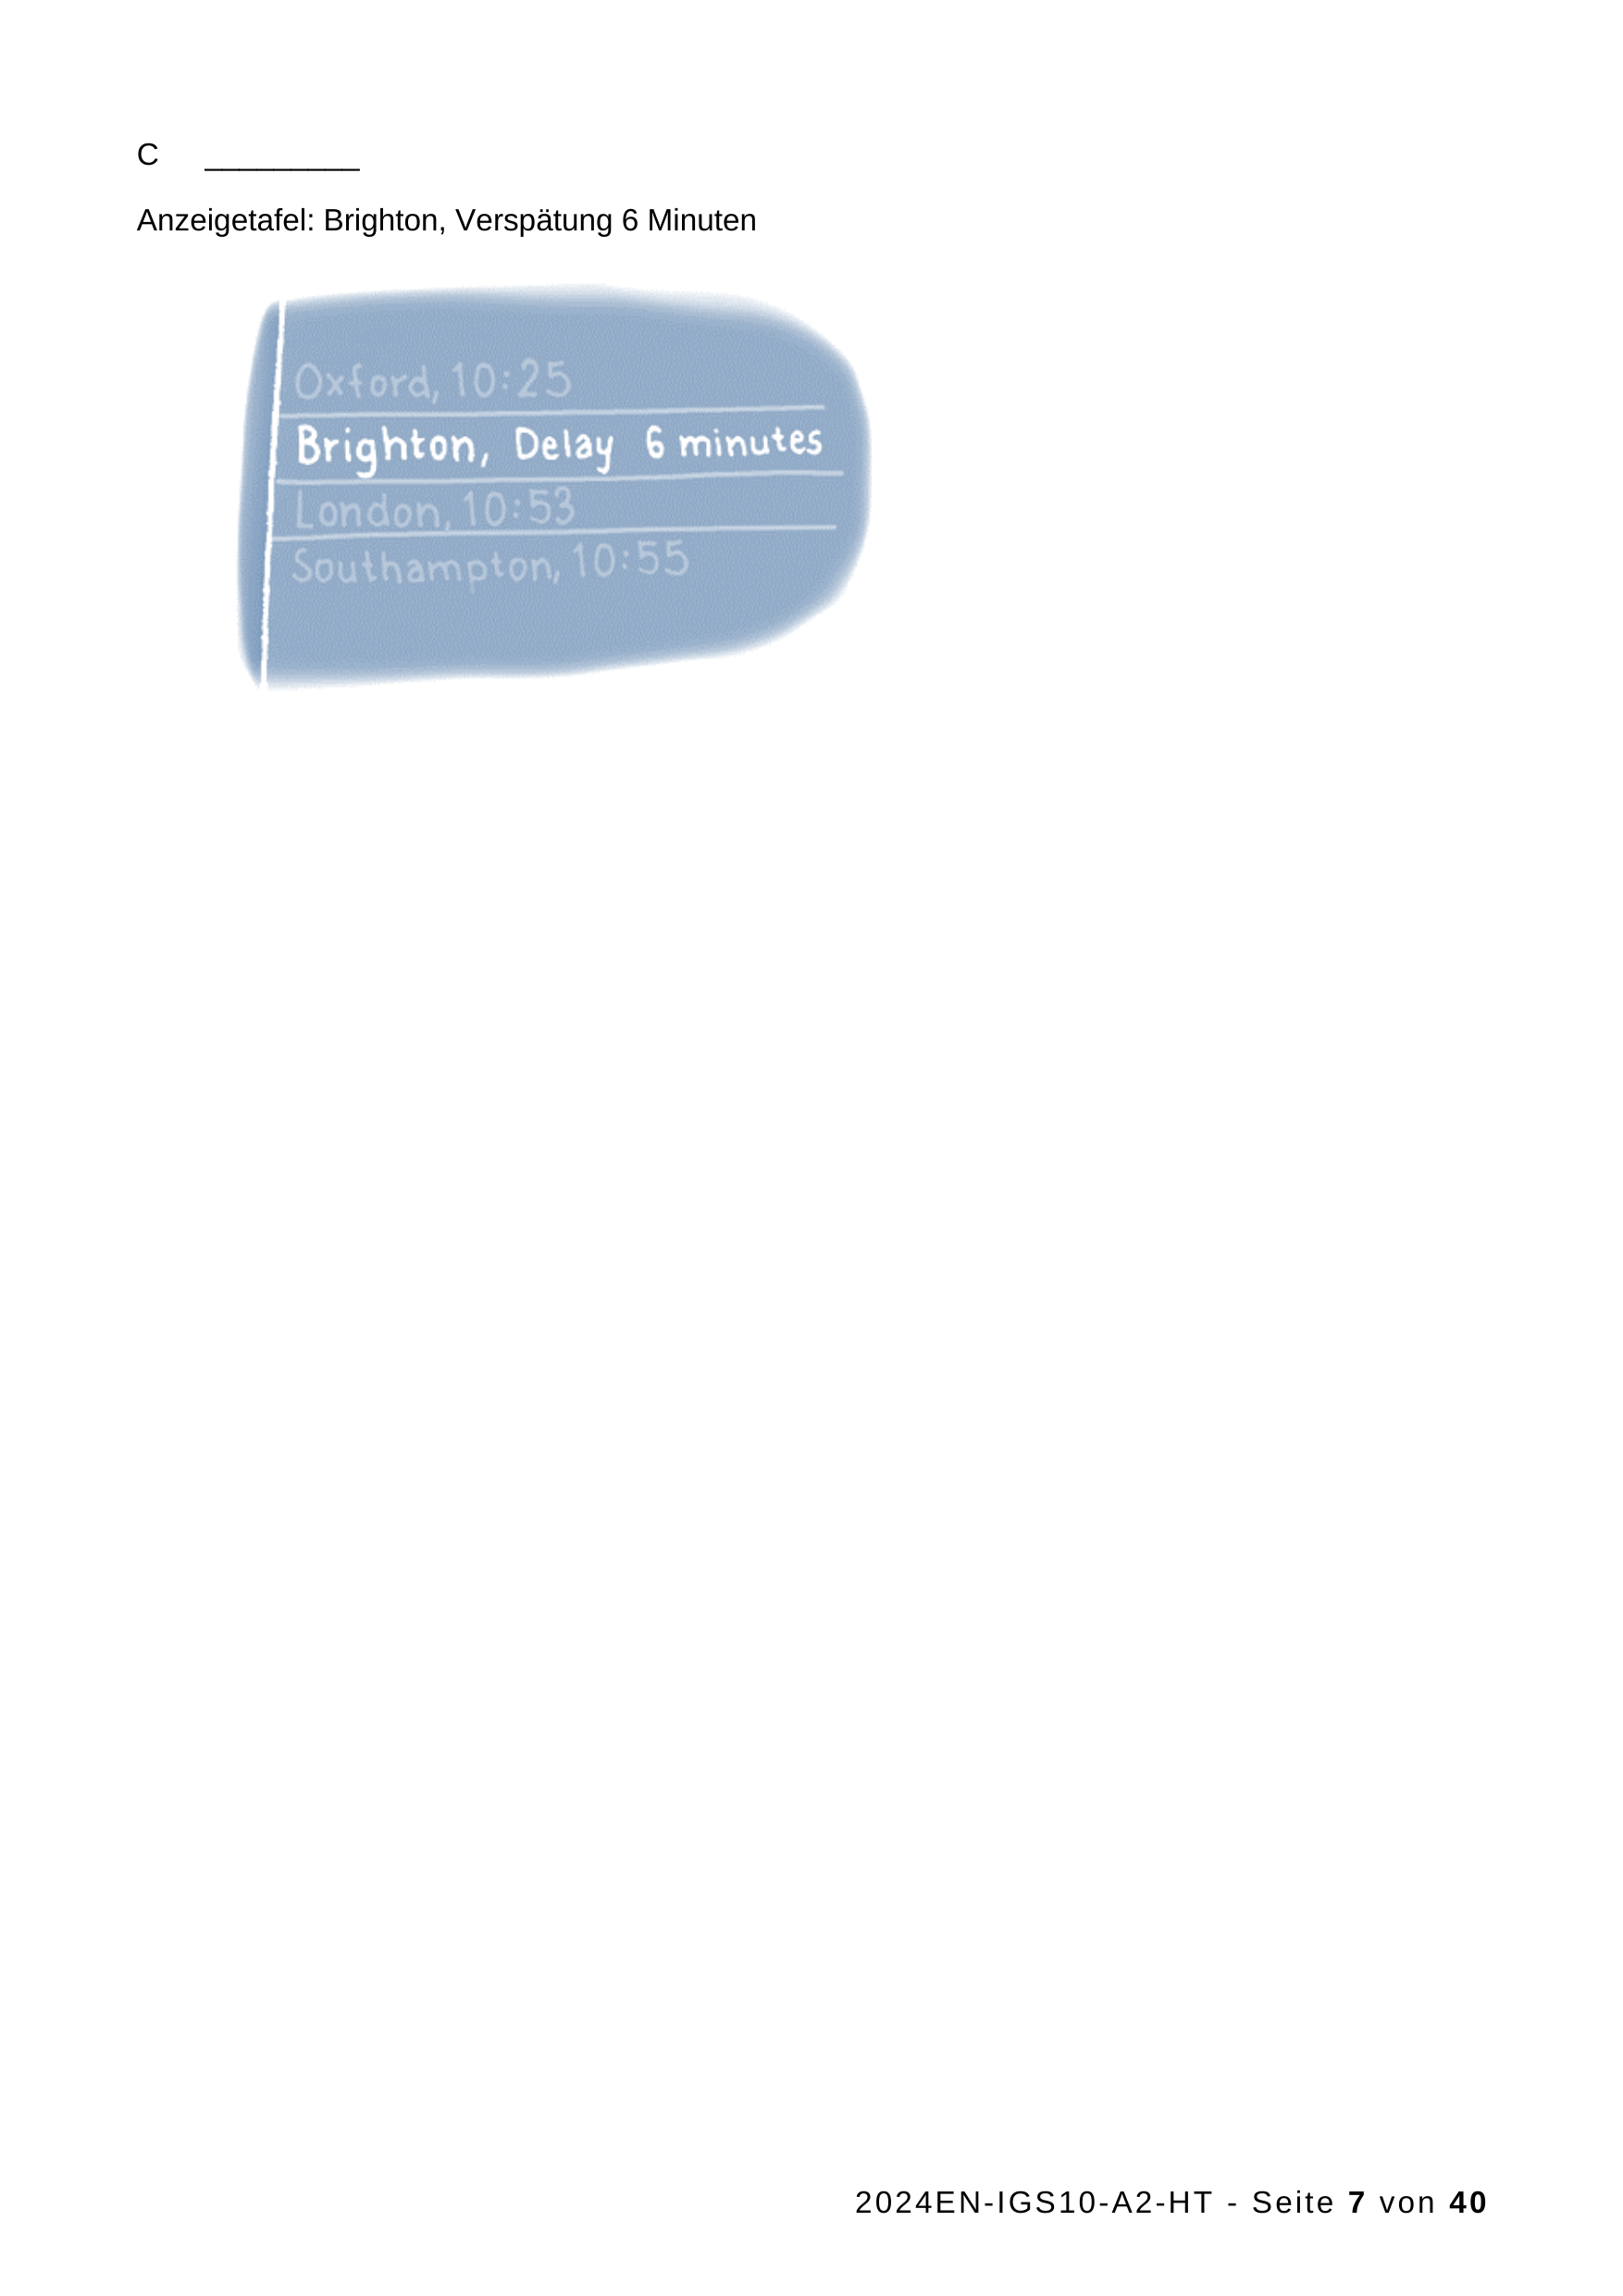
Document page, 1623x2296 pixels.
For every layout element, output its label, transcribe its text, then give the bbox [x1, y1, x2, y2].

text Anzeigetafel: Brighton, Verspätung 6 Minuten [137, 202, 1486, 237]
text C _________ [137, 137, 1486, 172]
